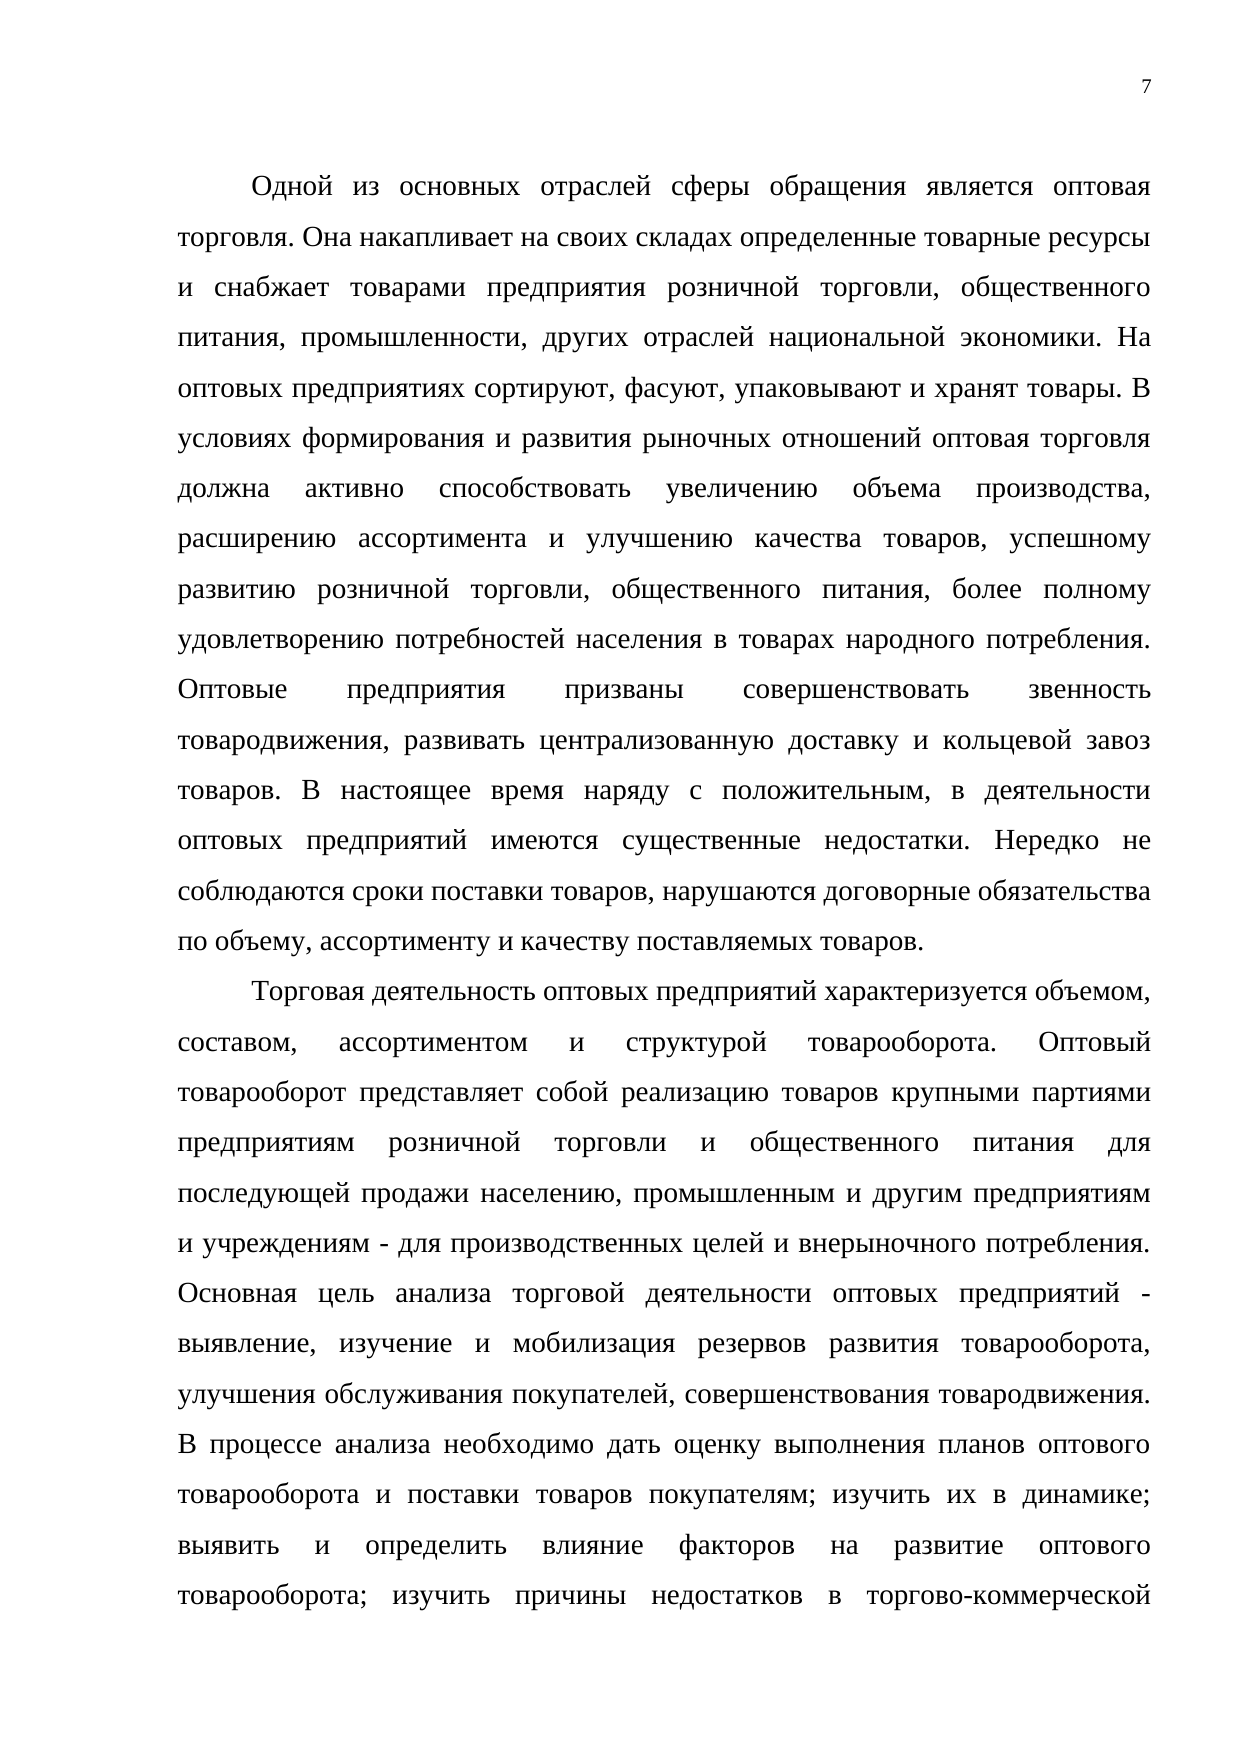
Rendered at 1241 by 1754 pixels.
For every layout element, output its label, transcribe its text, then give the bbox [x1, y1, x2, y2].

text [177, 973, 1152, 1611]
text Одной из основных отраслей сферы обращения является оптовая торговля. Она накапливает на своих складах определенные товарные ресурсы и снабжает товарами предприятия розничной торговли, общественного питания, промышленности, других отраслей национальной экономики. На оптовых предприятиях сортируют, фасуют, упаковывают и хранят товары. В условиях формирования и развития рыночных отношений оптовая торговля должна активно способствовать увеличению объема производства, расширению ассортимента и улучшению качества товаров, успешному развитию розничной торговли, общественного питания, более полному удовлетворению потребностей населения в товарах народного потребления. Оптовые предприятия призваны совершенствовать звенность товародвижения, развивать централизованную доставку и кольцевой завоз товаров. В настоящее время наряду с положительным, в деятельности оптовых предприятий имеются существенные недостатки. Нередко не соблюдаются сроки поставки товаров, нарушаются договорные обязательства по объему, ассортименту и качеству поставляемых товаров. [177, 168, 1152, 957]
